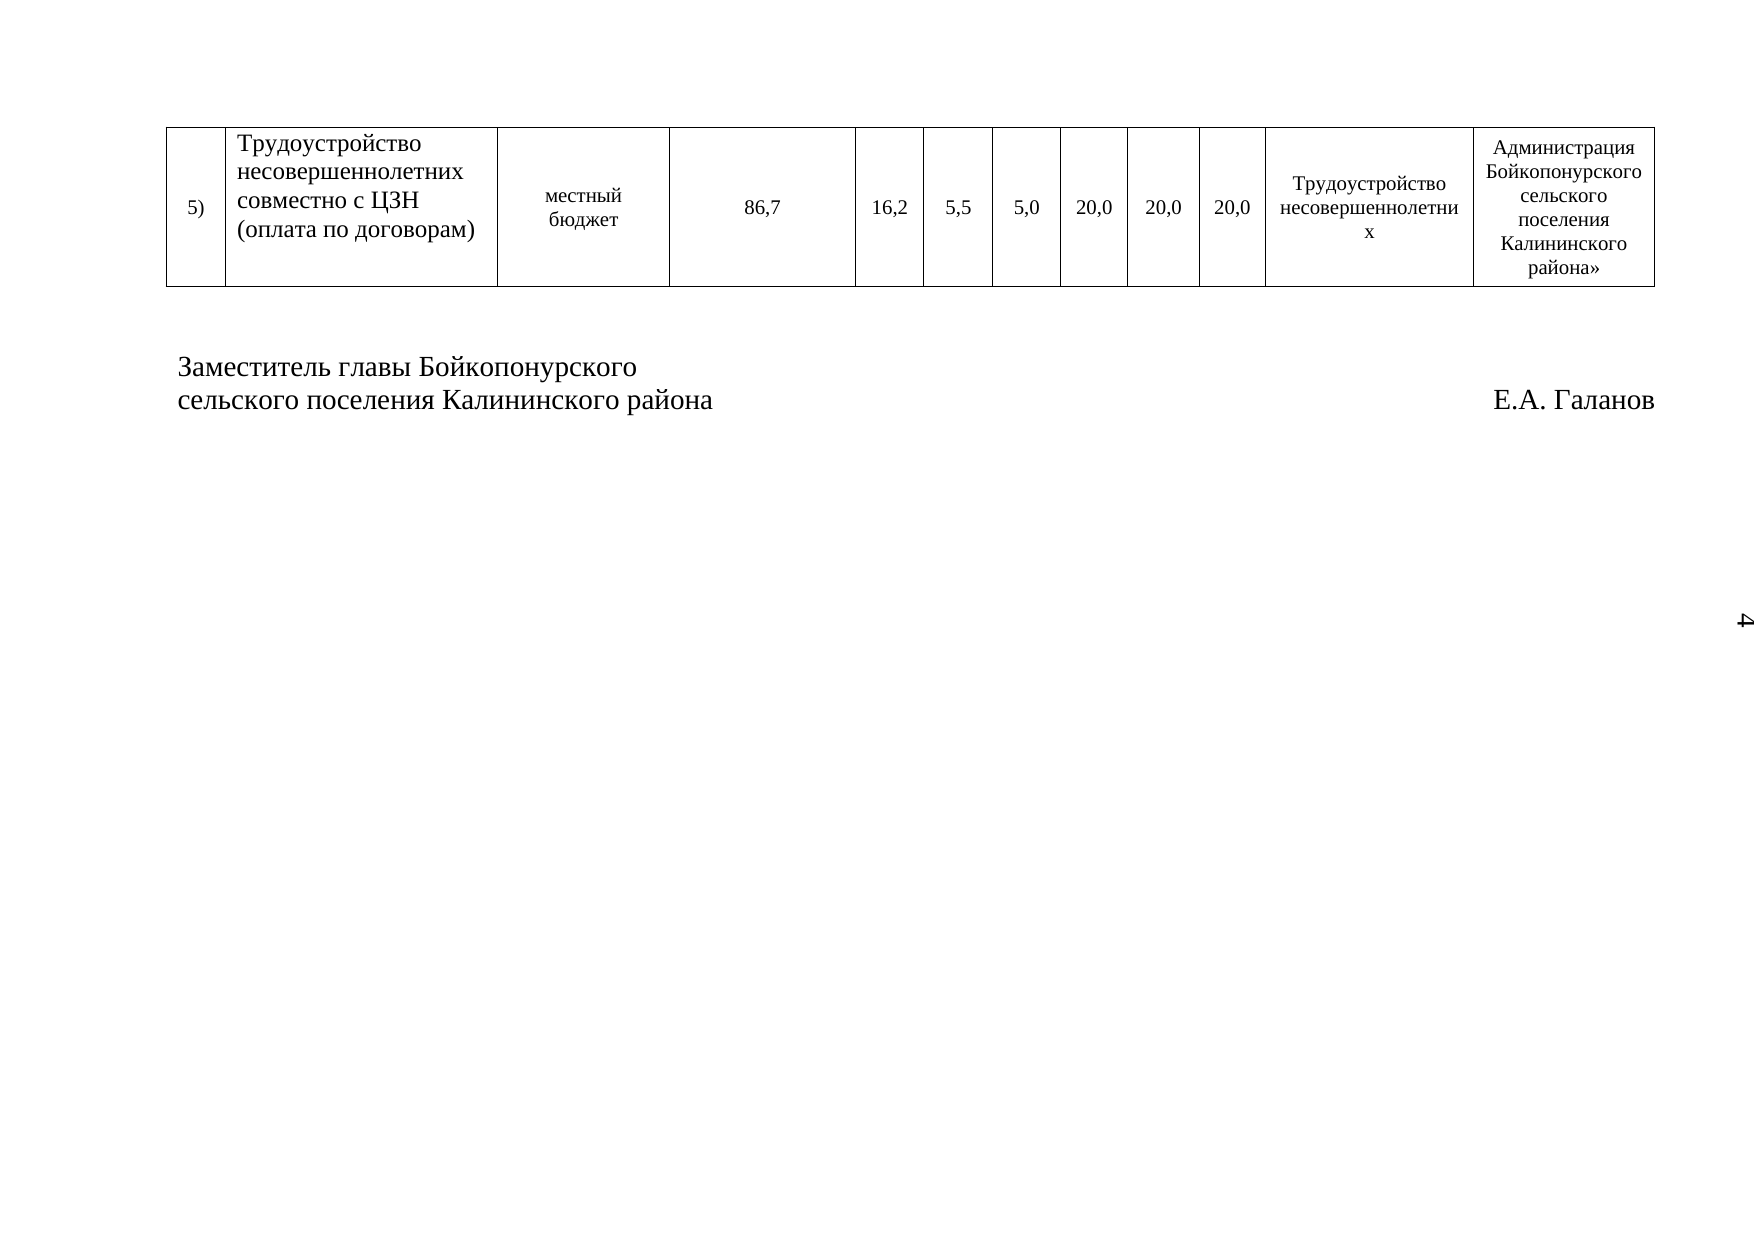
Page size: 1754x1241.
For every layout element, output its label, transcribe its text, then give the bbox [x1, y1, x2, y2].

table_cell 5,5 [924, 128, 992, 286]
table_cell Трудоустройство несовершеннолетних совместно с ЦЗН (оплата по договорам) [226, 128, 497, 286]
table_cell 5) [167, 128, 225, 286]
table_cell 5,0 [993, 128, 1060, 286]
text сельского поселения Калининского района Е.А. Галанов [177, 382, 1665, 416]
table_cell 16,2 [856, 128, 923, 286]
table_cell 20,0 [1128, 128, 1199, 286]
text Заместитель главы Бойкопонурского [177, 349, 1665, 382]
table_cell местный бюджет [498, 128, 669, 286]
table_cell 20,0 [1200, 128, 1265, 286]
table_cell Трудоустройство несовершеннолетних [1266, 128, 1473, 286]
table_cell 20,0 [1061, 128, 1127, 286]
table_cell 86,7 [670, 128, 855, 286]
table_cell Администрация Бойкопонурского сельского поселения Калининского района» [1474, 128, 1654, 286]
